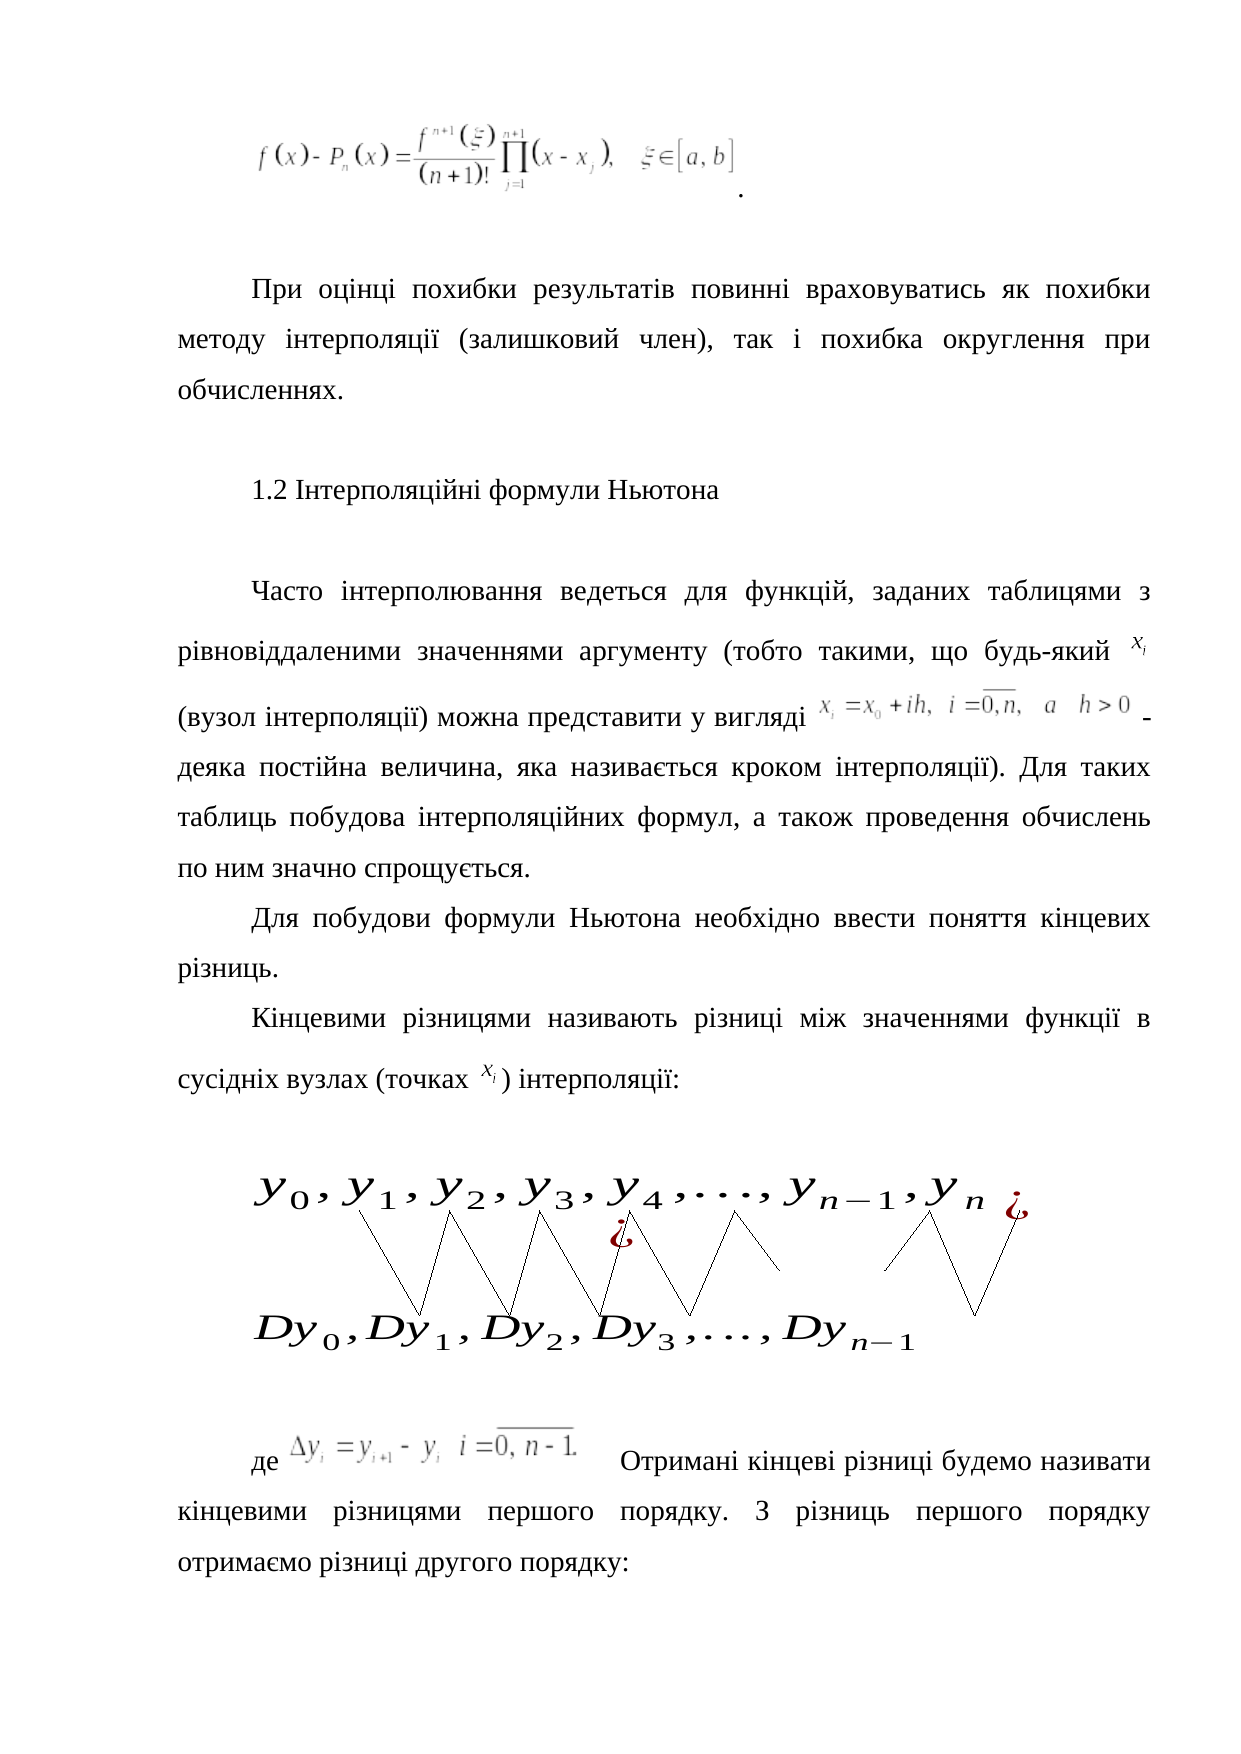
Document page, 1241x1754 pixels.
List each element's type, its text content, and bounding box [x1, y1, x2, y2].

text . [177, 118, 1152, 204]
text Кінцевими різницями називають різниці між значеннями функції в сусідніх вузлах (точках ) інтерполяції: [177, 1001, 1152, 1095]
text При оцінці похибки результатів повинні враховуватись як похибки методу інтерполяції (залишковий член), так і похибка округлення при обчисленнях. [177, 271, 1152, 405]
text Для побудови формули Ньютона необхідно ввести поняття кінцевих різниць. [177, 900, 1152, 984]
text Часто інтерполювання ведеться для функцій, заданих таблицями з рівновіддаленими значеннями аргументу (тобто такими, що будь-який (вузол інтерполяції) можна представити у вигляді - деяка постійна величина, яка називається кроком інтерполяції). Для таких таблиць побудова інтерполяційних формул, а також проведення обчислень по ним значно спрощується. [177, 573, 1152, 883]
text 1.2 Інтерполяційні формули Ньютона [177, 472, 1152, 506]
text де Отримані кінцеві різниці будемо називати кінцевими різницями першого порядку. З різниць першого порядку отримаємо різниці другого порядку: [177, 1421, 1152, 1577]
